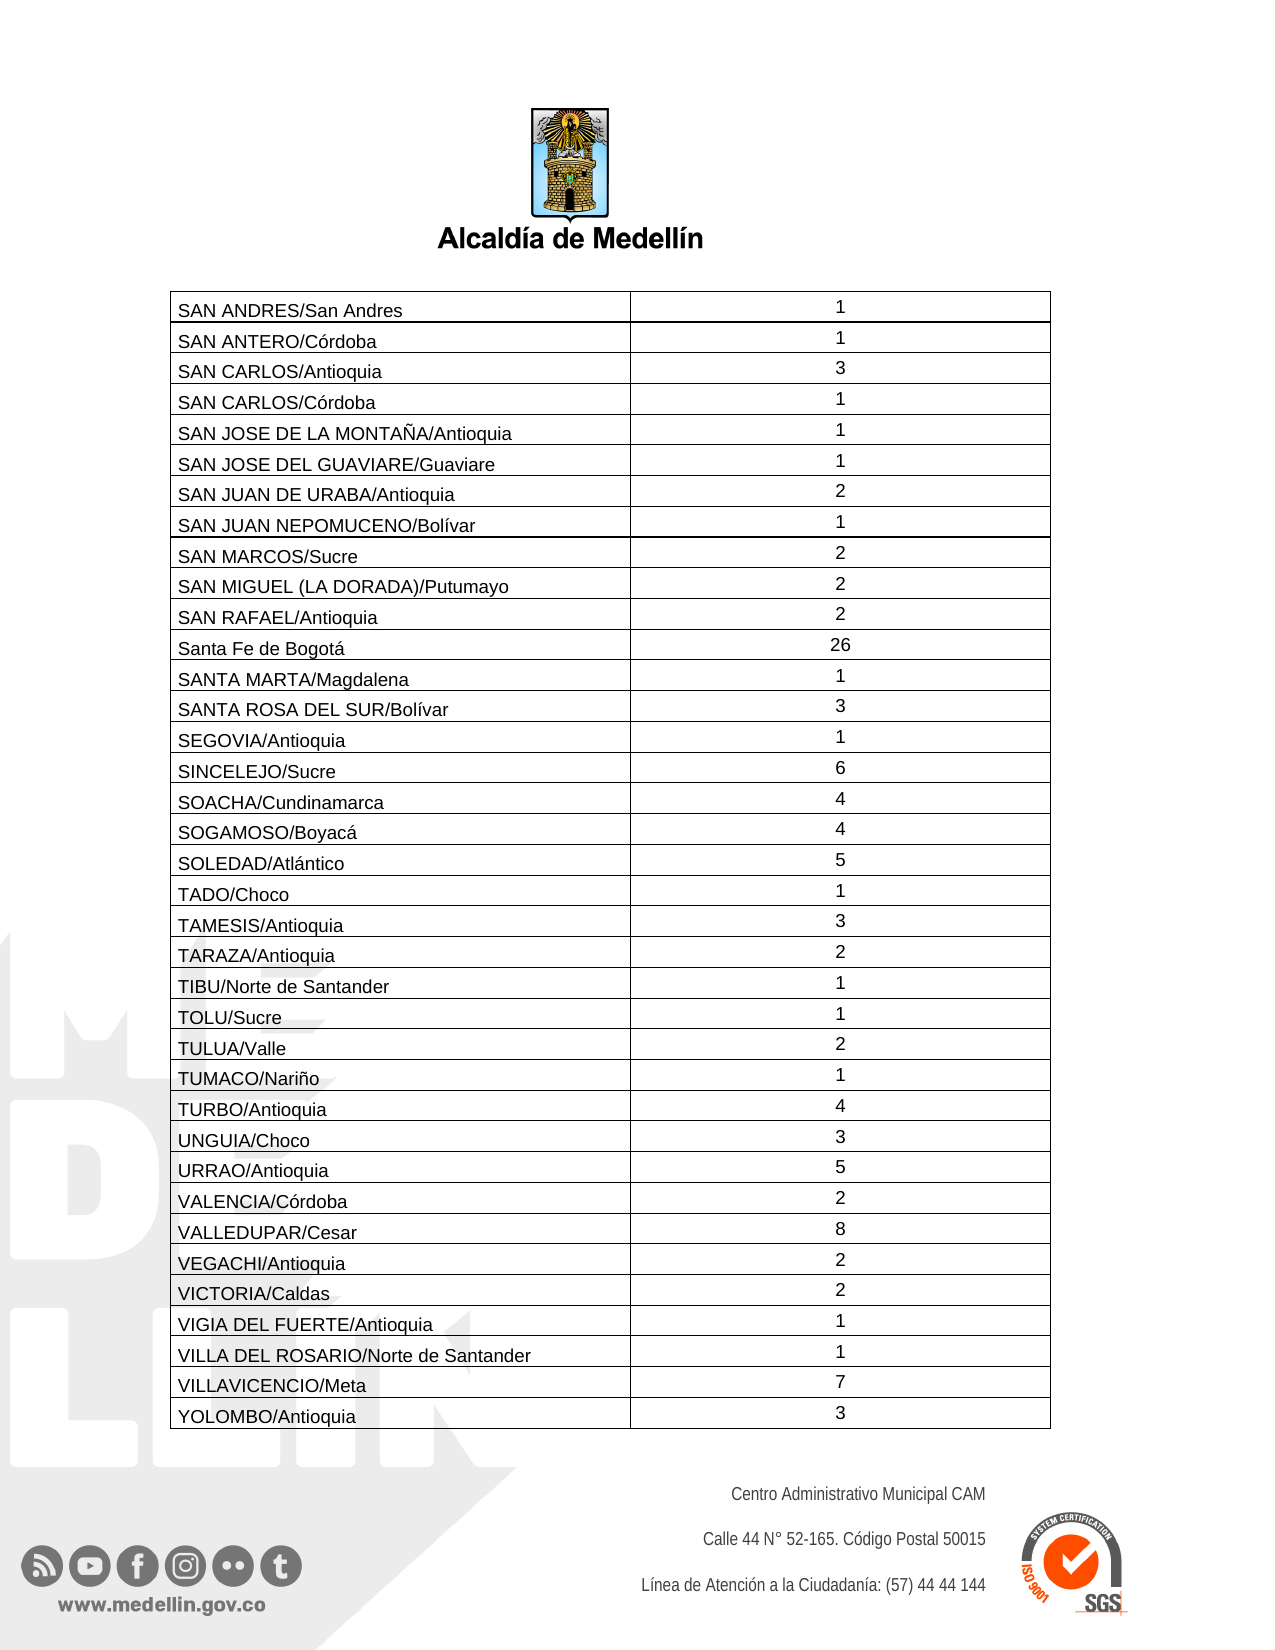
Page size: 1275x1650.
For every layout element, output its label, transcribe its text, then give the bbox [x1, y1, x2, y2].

table_cell SAN JUAN DE URABA/Antioquia [171, 476, 630, 506]
table_cell 3 [631, 1398, 1050, 1428]
table_cell SOACHA/Cundinamarca [171, 783, 630, 813]
table_cell 1 [631, 415, 1050, 444]
table_cell SOLEDAD/Atlántico [171, 845, 630, 874]
table_cell 1 [631, 292, 1050, 321]
table_cell VALLEDUPAR/Cesar [171, 1214, 630, 1243]
table_cell SEGOVIA/Antioquia [171, 722, 630, 752]
table_cell 1 [631, 660, 1050, 690]
table_cell SAN JOSE DE LA MONTAÑA/Antioquia [171, 415, 630, 444]
table_cell VEGACHI/Antioquia [171, 1244, 630, 1274]
table_cell 2 [631, 1275, 1050, 1305]
table_cell 2 [631, 568, 1050, 598]
table_cell SAN ANTERO/Córdoba [171, 323, 630, 352]
table_cell 3 [631, 691, 1050, 721]
table_cell 7 [631, 1367, 1050, 1397]
table_cell 1 [631, 384, 1050, 413]
table_cell 3 [631, 353, 1050, 383]
table_cell 1 [631, 1306, 1050, 1335]
table_cell URRAO/Antioquia [171, 1152, 630, 1182]
table_cell 26 [631, 630, 1050, 659]
table_cell SAN CARLOS/Antioquia [171, 353, 630, 383]
table_cell 1 [631, 445, 1050, 475]
table_cell 1 [631, 1060, 1050, 1089]
table_cell SAN MARCOS/Sucre [171, 538, 630, 567]
table_cell SAN JUAN NEPOMUCENO/Bolívar [171, 507, 630, 536]
table_cell VICTORIA/Caldas [171, 1275, 630, 1305]
table_cell TULUA/Valle [171, 1029, 630, 1059]
table_cell 2 [631, 1183, 1050, 1212]
table_cell TOLU/Sucre [171, 999, 630, 1028]
table_cell 2 [631, 1244, 1050, 1274]
table_cell 1 [631, 968, 1050, 997]
table_cell 3 [631, 906, 1050, 936]
table_cell 5 [631, 1152, 1050, 1182]
table_cell SOGAMOSO/Boyacá [171, 814, 630, 844]
table_cell SAN CARLOS/Córdoba [171, 384, 630, 413]
table_cell SINCELEJO/Sucre [171, 753, 630, 782]
table_cell UNGUIA/Choco [171, 1121, 630, 1151]
table_cell VILLAVICENCIO/Meta [171, 1367, 630, 1397]
table_cell VIGIA DEL FUERTE/Antioquia [171, 1306, 630, 1335]
table_cell SAN ANDRES/San Andres [171, 292, 630, 321]
table_cell SAN RAFAEL/Antioquia [171, 599, 630, 629]
table_cell 2 [631, 476, 1050, 506]
table_cell SANTA MARTA/Magdalena [171, 660, 630, 690]
table_cell 4 [631, 783, 1050, 813]
table_cell 2 [631, 599, 1050, 629]
table_cell 1 [631, 999, 1050, 1028]
table_cell YOLOMBO/Antioquia [171, 1398, 630, 1428]
table_cell SANTA ROSA DEL SUR/Bolívar [171, 691, 630, 721]
table_cell VILLA DEL ROSARIO/Norte de Santander [171, 1336, 630, 1366]
table_cell 5 [631, 845, 1050, 874]
table_cell 1 [631, 722, 1050, 752]
table_cell 4 [631, 1091, 1050, 1120]
table_cell 2 [631, 538, 1050, 567]
table_cell SAN MIGUEL (LA DORADA)/Putumayo [171, 568, 630, 598]
table_cell TARAZA/Antioquia [171, 937, 630, 967]
table_cell Santa Fe de Bogotá [171, 630, 630, 659]
table_cell 6 [631, 753, 1050, 782]
table_cell VALENCIA/Córdoba [171, 1183, 630, 1212]
table_cell 1 [631, 876, 1050, 905]
table_cell 8 [631, 1214, 1050, 1243]
table_cell 2 [631, 937, 1050, 967]
table_cell TIBU/Norte de Santander [171, 968, 630, 997]
table_cell TADO/Choco [171, 876, 630, 905]
table_cell 4 [631, 814, 1050, 844]
table_cell TAMESIS/Antioquia [171, 906, 630, 936]
table_cell SAN JOSE DEL GUAVIARE/Guaviare [171, 445, 630, 475]
table_cell 2 [631, 1029, 1050, 1059]
table_cell TUMACO/Nariño [171, 1060, 630, 1089]
table_cell 3 [631, 1121, 1050, 1151]
table_cell 1 [631, 507, 1050, 536]
table_cell TURBO/Antioquia [171, 1091, 630, 1120]
picture [0, 0, 1217, 1650]
table_cell 1 [631, 323, 1050, 352]
table_cell 1 [631, 1336, 1050, 1366]
